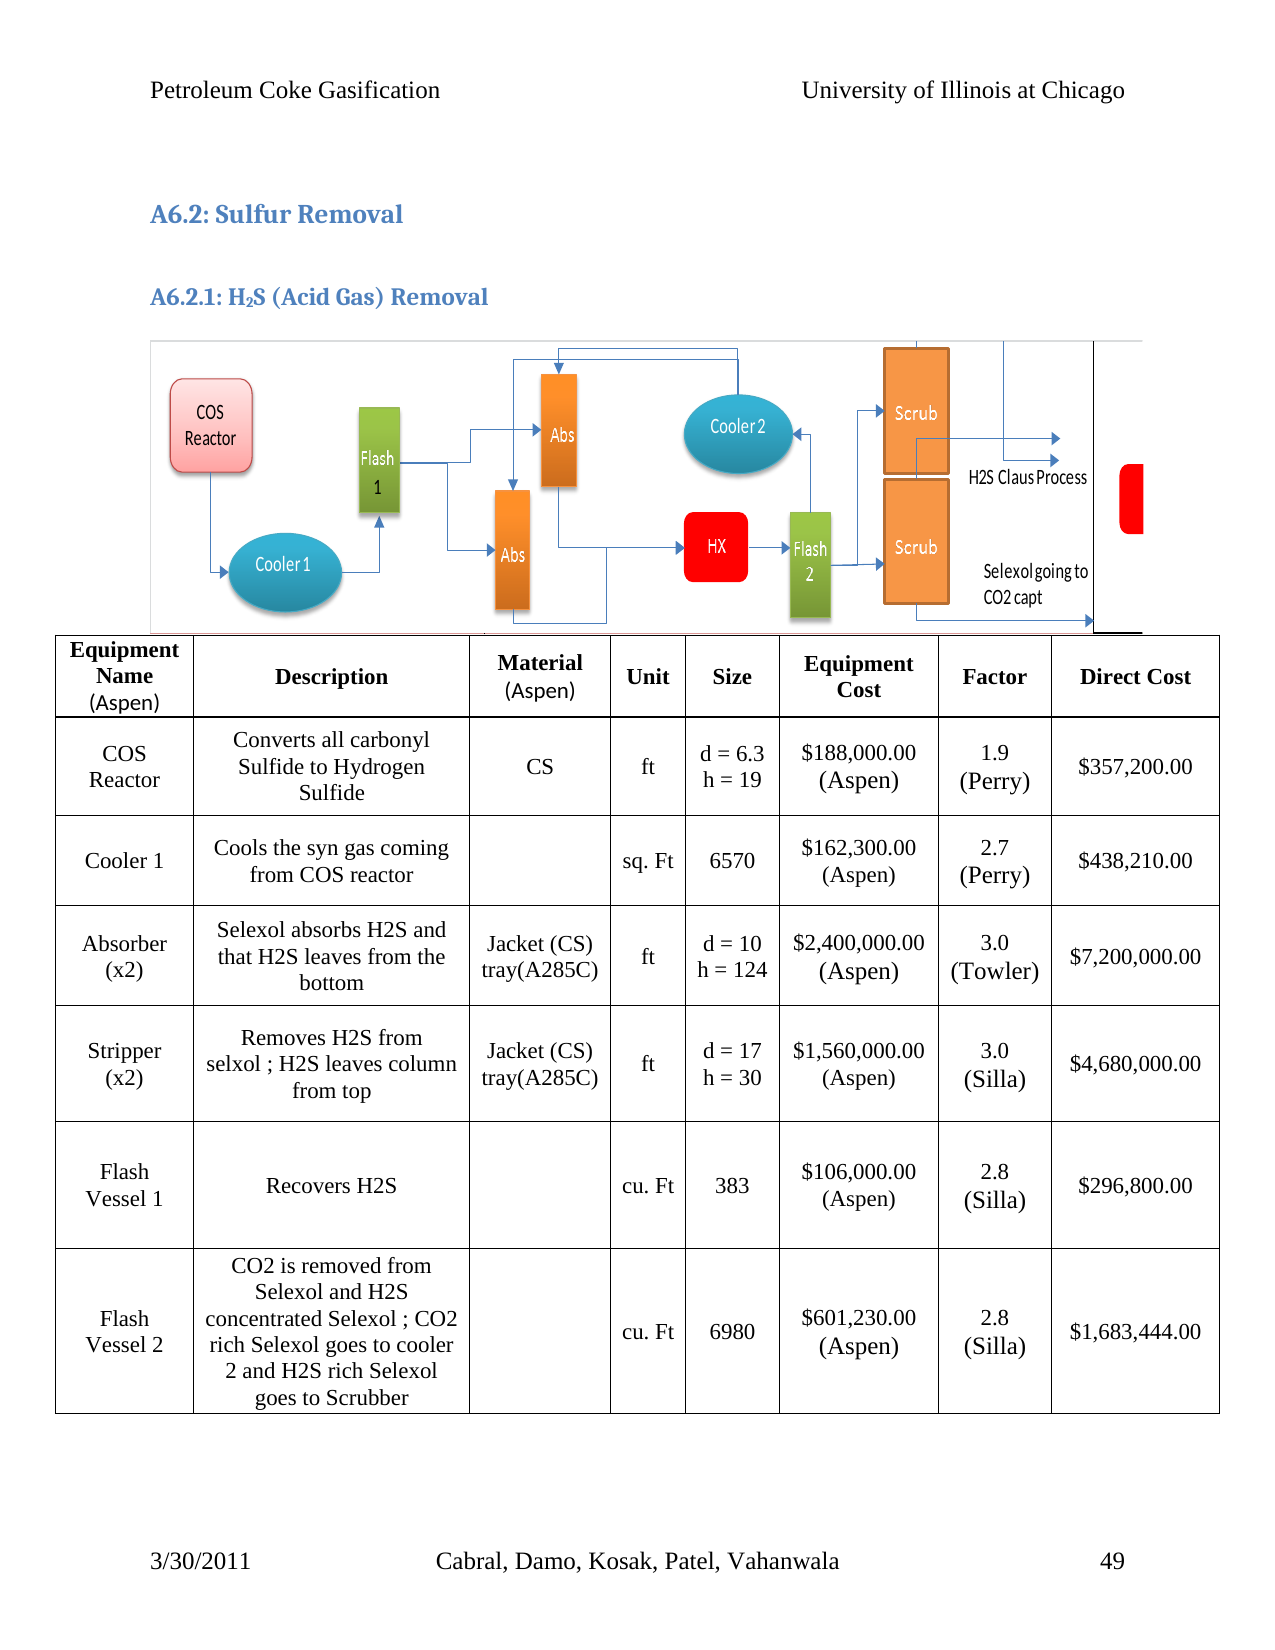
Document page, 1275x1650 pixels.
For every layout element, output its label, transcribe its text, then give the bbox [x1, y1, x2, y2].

table_cell 383 [686, 1122, 779, 1248]
table_cell 2.7 [939, 816, 1051, 905]
table_header Size [686, 636, 779, 716]
table_header Direct Cost [1052, 636, 1219, 716]
table_header Description [194, 636, 469, 716]
table_header Equipment Cost [780, 636, 938, 716]
table_cell sq. Ft [611, 816, 685, 905]
table_cell Absorber (x2) [56, 906, 193, 1005]
table_cell 3.0 [939, 906, 1051, 1005]
table_cell 6980 [686, 1249, 779, 1413]
table_cell $438,210.00 [1052, 816, 1219, 905]
table_cell Jacket (CS) tray(A285C) [470, 906, 610, 1005]
table_cell Recovers H2S [194, 1122, 469, 1248]
table_cell $188,000.00 [780, 718, 938, 815]
table_cell 1.9 [939, 718, 1051, 815]
table_cell Flash Vessel 2 [56, 1249, 193, 1413]
table_cell 2.8 [939, 1122, 1051, 1248]
table_header Equipment Name [56, 636, 193, 716]
subtitle A6.2: Sulfur Removal [150, 199, 1125, 231]
table_header Material [470, 636, 610, 716]
table_cell Removes H2S from selxol ; H2S leaves column from top [194, 1006, 469, 1121]
table_cell [470, 1249, 610, 1413]
table_cell $357,200.00 [1052, 718, 1219, 815]
subtitle A6.2.1: H2S (Acid Gas) Removal [150, 283, 1125, 311]
table_cell $106,000.00 [780, 1122, 938, 1248]
table_cell d = 6.3 h = 19 [686, 718, 779, 815]
table_cell Cooler 1 [56, 816, 193, 905]
table_cell 2.8 [939, 1249, 1051, 1413]
table_cell $296,800.00 [1052, 1122, 1219, 1248]
table_cell $2,400,000.00 [780, 906, 938, 1005]
table_cell cu. Ft [611, 1122, 685, 1248]
table_cell Selexol absorbs H2S and that H2S leaves from the bottom [194, 906, 469, 1005]
table_cell CS [470, 718, 610, 815]
table_cell ft [611, 906, 685, 1005]
table_cell ft [611, 1006, 685, 1121]
table_cell d = 10 h = 124 [686, 906, 779, 1005]
table_cell COS Reactor [56, 718, 193, 815]
table_cell $7,200,000.00 [1052, 906, 1219, 1005]
table_cell $1,560,000.00 [780, 1006, 938, 1121]
table_cell ft [611, 718, 685, 815]
table_cell Jacket (CS) tray(A285C) [470, 1006, 610, 1121]
table_cell [470, 816, 610, 905]
table_cell Cools the syn gas coming from COS reactor [194, 816, 469, 905]
table_cell cu. Ft [611, 1249, 685, 1413]
table_cell $162,300.00 [780, 816, 938, 905]
table_cell Converts all carbonyl Sulfide to Hydrogen Sulfide [194, 718, 469, 815]
table_cell $1,683,444.00 [1052, 1249, 1219, 1413]
table_cell Flash Vessel 1 [56, 1122, 193, 1248]
table_cell CO2 is removed from Selexol and H2S concentrated Selexol ; CO2 rich Selexol goes to cooler 2 and H2S rich Selexol goes to Scrubber [194, 1249, 469, 1413]
table_header Factor [939, 636, 1051, 716]
table_cell [470, 1122, 610, 1248]
table_cell $4,680,000.00 [1052, 1006, 1219, 1121]
table_cell 3.0 [939, 1006, 1051, 1121]
table_cell 6570 [686, 816, 779, 905]
table_cell d = 17 h = 30 [686, 1006, 779, 1121]
table_cell Stripper (x2) [56, 1006, 193, 1121]
table_header Unit [611, 636, 685, 716]
table_cell $601,230.00 [780, 1249, 938, 1413]
